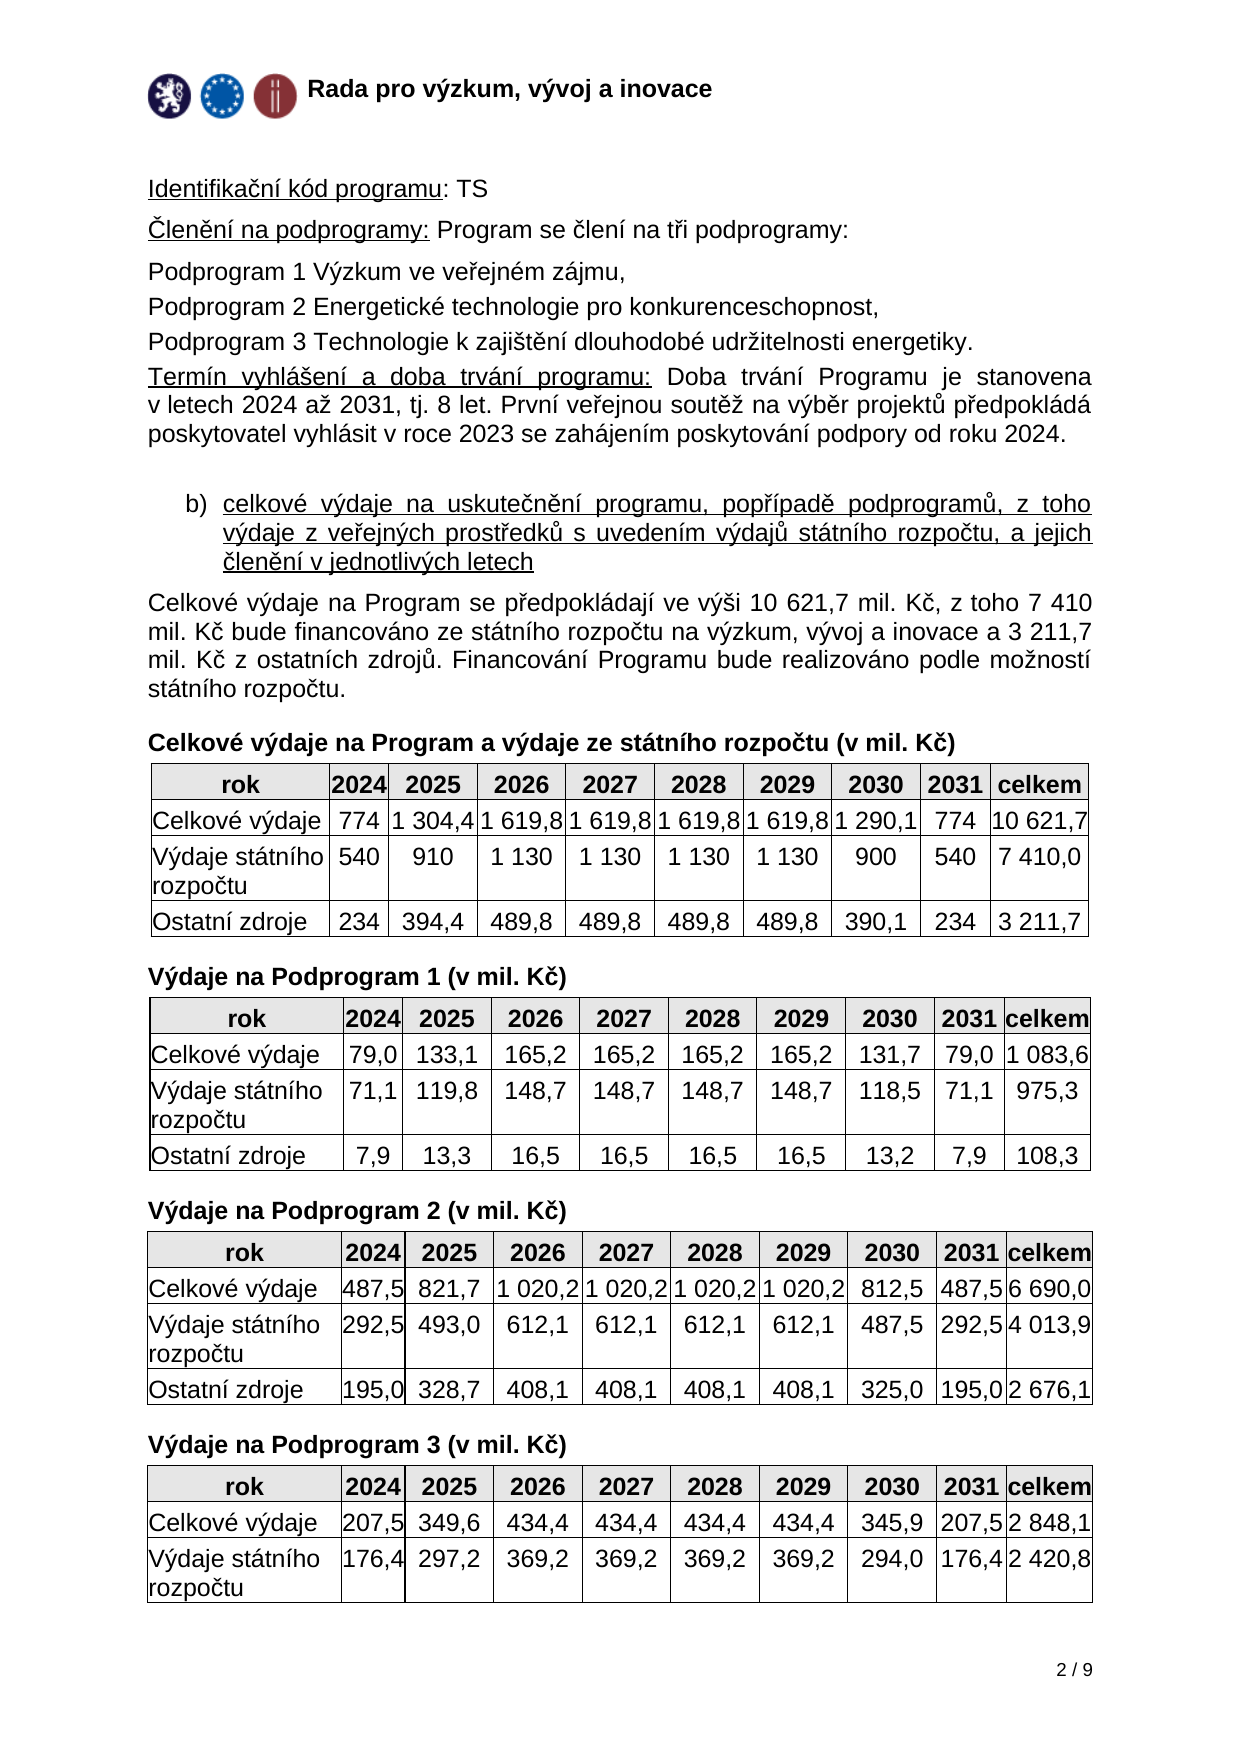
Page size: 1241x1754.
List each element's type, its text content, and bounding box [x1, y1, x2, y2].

table_cell 487,5 [937, 1268, 1006, 1303]
table_cell 234 [921, 901, 990, 936]
table_cell 79,0 [344, 1034, 402, 1069]
table_header celkem [1005, 998, 1090, 1033]
table_cell 1 083,6 [1005, 1034, 1090, 1069]
table_header 2028 [671, 1232, 759, 1267]
table_cell 176,4 [937, 1538, 1006, 1602]
table_cell 1 130 [744, 836, 831, 900]
table_header 2030 [846, 998, 934, 1033]
table_cell 2 420,8 [1007, 1538, 1092, 1602]
table_header 2025 [406, 1232, 493, 1267]
table_cell 612,1 [494, 1304, 582, 1368]
table_header 2030 [832, 764, 920, 799]
table_cell 16,5 [580, 1135, 668, 1170]
table_header 2028 [671, 1466, 759, 1501]
table_cell 195,0 [937, 1369, 1006, 1404]
table_cell 369,2 [671, 1538, 759, 1602]
table_cell 6 690,0 [1007, 1268, 1092, 1303]
table_cell Celkové výdaje [151, 1034, 343, 1069]
text Výdaje na Podprogram 2 (v mil. Kč) [148, 1196, 1093, 1224]
table_header 2029 [760, 1466, 847, 1501]
table_header 2031 [937, 1232, 1006, 1267]
table_cell 1 619,8 [478, 800, 565, 835]
table_cell 119,8 [403, 1070, 491, 1134]
table_cell 148,7 [492, 1070, 579, 1134]
table_cell 148,7 [580, 1070, 668, 1134]
text Termín vyhlášení a doba trvání programu: Doba trvání Programu je stanovena v letech 2024 až 2031, tj. 8 let. První veřejnou soutěž na výběr projektů předpokládá poskytovatel vyhlásit v roce 2023 se zahájením poskytování podpory od roku 2024. [148, 361, 1093, 448]
table_cell 489,8 [566, 901, 654, 936]
table_cell 812,5 [848, 1268, 936, 1303]
table_cell 390,1 [832, 901, 920, 936]
table_cell 434,4 [494, 1502, 582, 1537]
table_cell 3 211,7 [991, 901, 1088, 936]
table_header 2028 [655, 764, 743, 799]
table_header celkem [991, 764, 1088, 799]
table_header rok [148, 1232, 341, 1267]
text Podprogram 2 Energetické technologie pro konkurenceschopnost, [148, 291, 1093, 320]
table_cell 325,0 [848, 1369, 936, 1404]
table_cell 294,0 [848, 1538, 936, 1602]
table_cell 434,4 [583, 1502, 670, 1537]
table_cell 900 [832, 836, 920, 900]
table_header 2025 [403, 998, 491, 1033]
table_cell 487,5 [342, 1268, 404, 1303]
text Výdaje na Podprogram 1 (v mil. Kč) [148, 962, 1093, 991]
table_header 2031 [935, 998, 1004, 1033]
table_header rok [151, 998, 343, 1033]
table_cell 16,5 [757, 1135, 845, 1170]
table_header 2031 [937, 1466, 1006, 1501]
table_cell 165,2 [580, 1034, 668, 1069]
table_cell 148,7 [757, 1070, 845, 1134]
table_cell 13,2 [846, 1135, 934, 1170]
table_cell 7,9 [344, 1135, 402, 1170]
table_cell 71,1 [935, 1070, 1004, 1134]
table_cell 4 013,9 [1007, 1304, 1092, 1368]
table_header 2030 [848, 1466, 936, 1501]
text Celkové výdaje na Program se předpokládají ve výši 10 621,7 mil. Kč, z toho 7 410 mil. Kč bude financováno ze státního rozpočtu na výzkum, vývoj a inovace a 3 211,7 mil. Kč z ostatních zdrojů. Financování Programu bude realizováno podle možností státního rozpočtu. [148, 588, 1093, 703]
table_cell 292,5 [342, 1304, 404, 1368]
table_cell 434,4 [760, 1502, 847, 1537]
table_header 2027 [583, 1466, 670, 1501]
table_header 2026 [478, 764, 565, 799]
table_header 2024 [330, 764, 388, 799]
table_cell 7 410,0 [991, 836, 1088, 900]
table_cell 408,1 [494, 1369, 582, 1404]
table_cell 1 130 [655, 836, 743, 900]
table_header 2029 [757, 998, 845, 1033]
table_cell 234 [330, 901, 388, 936]
table_header rok [152, 764, 329, 799]
table_cell 118,5 [846, 1070, 934, 1134]
table_cell 487,5 [848, 1304, 936, 1368]
table_cell 1 619,8 [655, 800, 743, 835]
table_cell 16,5 [492, 1135, 579, 1170]
picture [147, 73, 298, 120]
table_header 2031 [921, 764, 990, 799]
table_cell 79,0 [935, 1034, 1004, 1069]
table_cell 369,2 [760, 1538, 847, 1602]
table_cell 774 [330, 800, 388, 835]
table_cell 2 848,1 [1007, 1502, 1092, 1537]
table_cell 207,5 [937, 1502, 1006, 1537]
table_cell 408,1 [671, 1369, 759, 1404]
table_cell 165,2 [492, 1034, 579, 1069]
text Členění na podprogramy: Program se člení na tři podprogramy: [148, 215, 1093, 244]
table_cell 612,1 [760, 1304, 847, 1368]
table_cell 1 619,8 [744, 800, 831, 835]
table_cell Celkové výdaje [148, 1502, 341, 1537]
table_header 2025 [389, 764, 477, 799]
table_cell 408,1 [583, 1369, 670, 1404]
table_header 2029 [760, 1232, 847, 1267]
table_cell 195,0 [342, 1369, 404, 1404]
table_cell 292,5 [937, 1304, 1006, 1368]
table_cell 540 [330, 836, 388, 900]
text Podprogram 3 Technologie k zajištění dlouhodobé udržitelnosti energetiky. [148, 326, 1093, 355]
table_cell 1 020,2 [671, 1268, 759, 1303]
table_cell 910 [389, 836, 477, 900]
table_cell 1 020,2 [760, 1268, 847, 1303]
table_cell 821,7 [406, 1268, 493, 1303]
table_header 2024 [344, 998, 402, 1033]
table_cell 489,8 [478, 901, 565, 936]
table_cell 13,3 [403, 1135, 491, 1170]
table_cell Ostatní zdroje [148, 1369, 341, 1404]
table_cell Výdaje státního rozpočtu [148, 1304, 341, 1368]
table_header 2026 [492, 998, 579, 1033]
table_cell 369,2 [494, 1538, 582, 1602]
table_cell 148,7 [669, 1070, 756, 1134]
table_cell Celkové výdaje [152, 800, 329, 835]
table_cell 16,5 [669, 1135, 756, 1170]
table_header rok [148, 1466, 341, 1501]
table_cell 328,7 [406, 1369, 493, 1404]
table_cell 2 676,1 [1007, 1369, 1092, 1404]
table_cell 176,4 [342, 1538, 404, 1602]
table_cell 1 290,1 [832, 800, 920, 835]
list celkové výdaje na uskutečnění programu, popřípadě podprogramů, z toho výdaje z veřejných prostředků s uvedením výdajů státního rozpočtu, a jejich členění v jednotlivých letech [185, 489, 1093, 575]
text Výdaje na Podprogram 3 (v mil. Kč) [148, 1430, 1093, 1458]
table_header 2024 [342, 1232, 404, 1267]
table_header 2029 [744, 764, 831, 799]
table_cell 1 130 [566, 836, 654, 900]
table_header celkem [1007, 1466, 1092, 1501]
table_header 2030 [848, 1232, 936, 1267]
table_cell 71,1 [344, 1070, 402, 1134]
text Identifikační kód programu: TS [148, 174, 1093, 203]
table_cell 165,2 [669, 1034, 756, 1069]
table_cell Výdaje státního rozpočtu [152, 836, 329, 900]
table_cell 612,1 [583, 1304, 670, 1368]
table_cell 434,4 [671, 1502, 759, 1537]
table_cell 131,7 [846, 1034, 934, 1069]
table_header 2026 [494, 1232, 582, 1267]
table_cell 7,9 [935, 1135, 1004, 1170]
table_header 2027 [580, 998, 668, 1033]
table_header 2027 [583, 1232, 670, 1267]
table_cell 1 130 [478, 836, 565, 900]
table_cell 297,2 [406, 1538, 493, 1602]
table_header 2024 [342, 1466, 404, 1501]
table_cell Výdaje státního rozpočtu [148, 1538, 341, 1602]
table_cell Ostatní zdroje [151, 1135, 343, 1170]
table_cell 394,4 [389, 901, 477, 936]
table_cell 408,1 [760, 1369, 847, 1404]
table_cell 540 [921, 836, 990, 900]
text Celkové výdaje na Program a výdaje ze státního rozpočtu (v mil. Kč) [148, 728, 1093, 757]
table_header celkem [1007, 1232, 1092, 1267]
table_header 2027 [566, 764, 654, 799]
table_cell 489,8 [744, 901, 831, 936]
table_cell 612,1 [671, 1304, 759, 1368]
table_cell 493,0 [406, 1304, 493, 1368]
table_cell 774 [921, 800, 990, 835]
table_cell 133,1 [403, 1034, 491, 1069]
table_cell 369,2 [583, 1538, 670, 1602]
table_cell 1 020,2 [583, 1268, 670, 1303]
table_cell Celkové výdaje [148, 1268, 341, 1303]
text Podprogram 1 Výzkum ve veřejném zájmu, [148, 256, 1093, 285]
table_cell Ostatní zdroje [152, 901, 329, 936]
table_cell 975,3 [1005, 1070, 1090, 1134]
table_header 2025 [406, 1466, 493, 1501]
table_cell 489,8 [655, 901, 743, 936]
table_cell 1 020,2 [494, 1268, 582, 1303]
table_cell 207,5 [342, 1502, 404, 1537]
table_cell 349,6 [406, 1502, 493, 1537]
table_cell 345,9 [848, 1502, 936, 1537]
table_header 2026 [494, 1466, 582, 1501]
table_cell 10 621,7 [991, 800, 1088, 835]
table_header 2028 [669, 998, 756, 1033]
table_cell Výdaje státního rozpočtu [151, 1070, 343, 1134]
table_cell 1 304,4 [389, 800, 477, 835]
table_cell 165,2 [757, 1034, 845, 1069]
table_cell 1 619,8 [566, 800, 654, 835]
table_cell 108,3 [1005, 1135, 1090, 1170]
